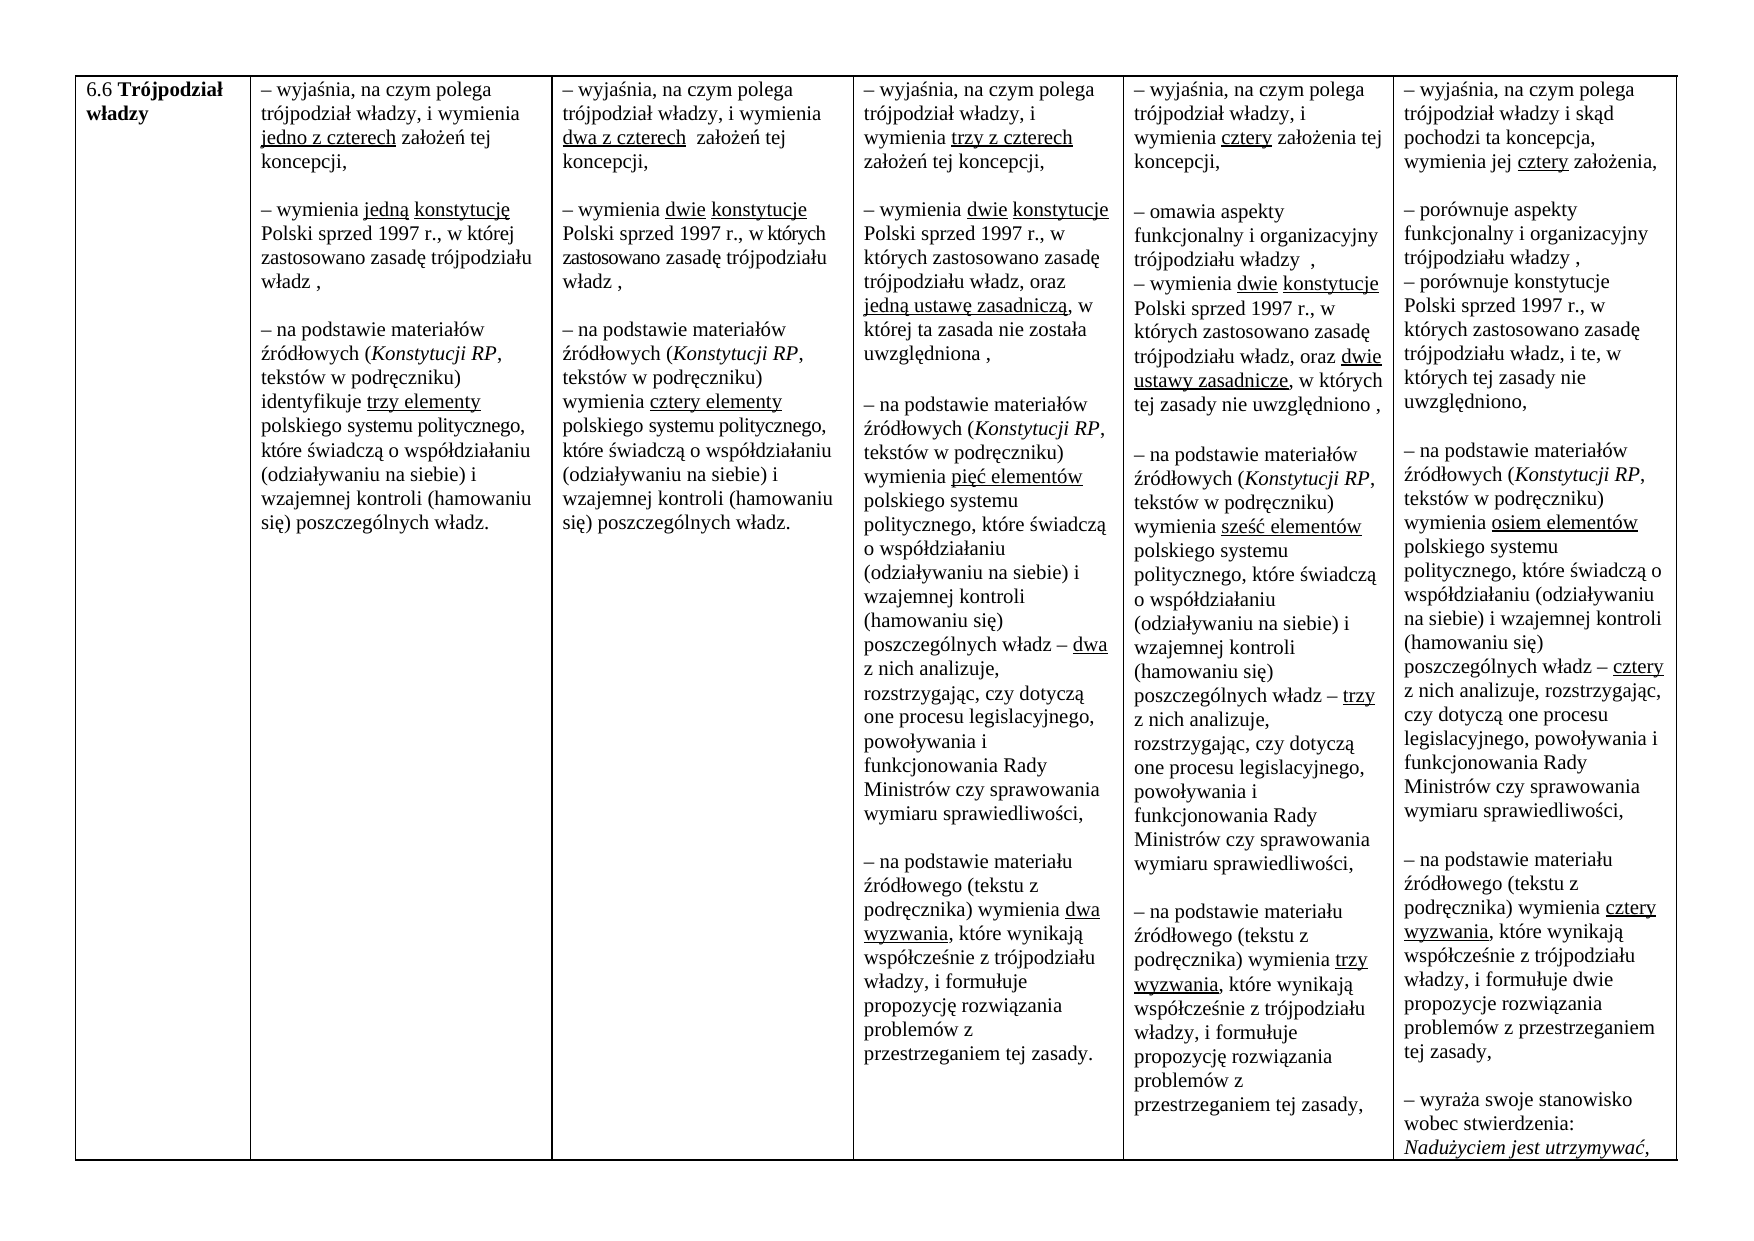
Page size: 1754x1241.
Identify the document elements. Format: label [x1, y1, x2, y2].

table_cell [553, 77, 853, 1159]
table_cell [1394, 77, 1676, 1159]
table_cell [1124, 77, 1393, 1159]
table_cell [251, 77, 551, 1159]
table_cell [76, 77, 250, 1159]
table_cell [854, 77, 1123, 1159]
